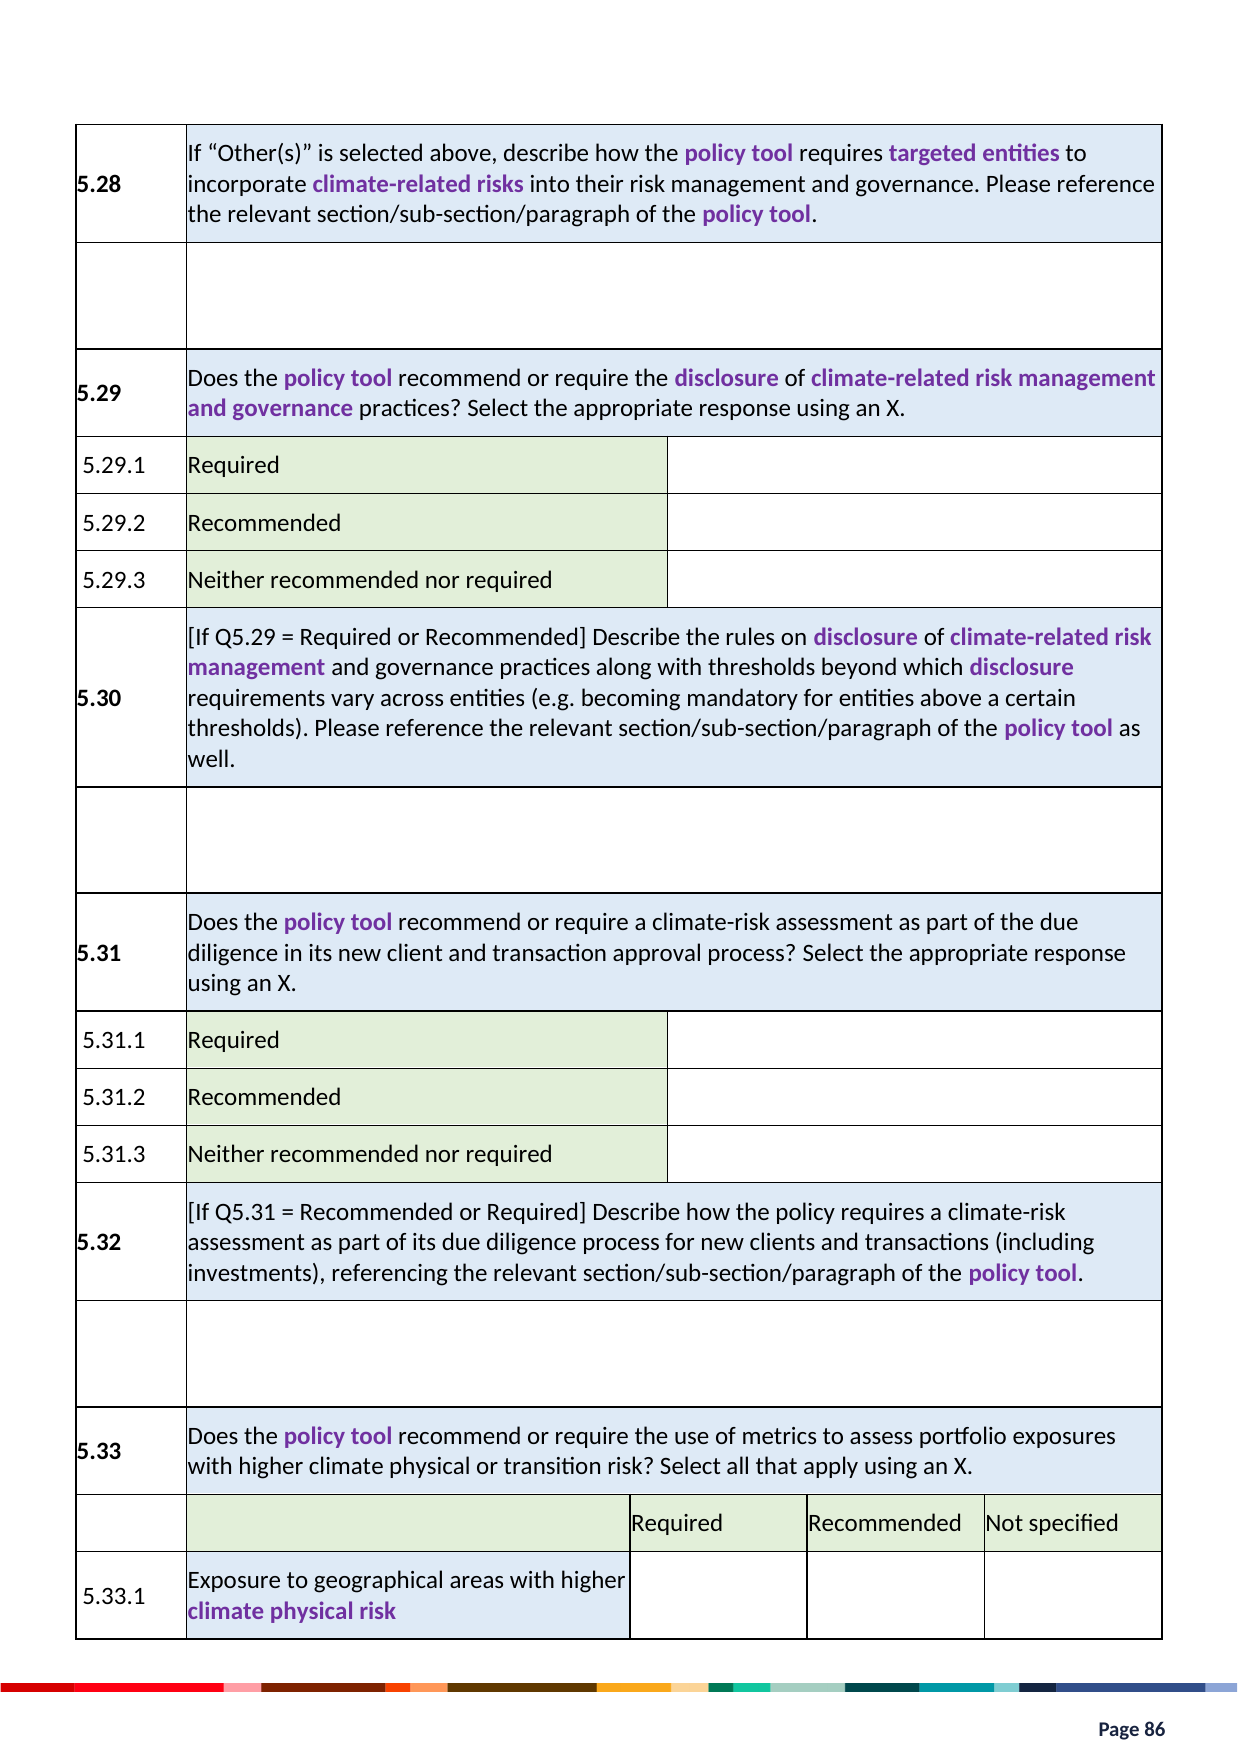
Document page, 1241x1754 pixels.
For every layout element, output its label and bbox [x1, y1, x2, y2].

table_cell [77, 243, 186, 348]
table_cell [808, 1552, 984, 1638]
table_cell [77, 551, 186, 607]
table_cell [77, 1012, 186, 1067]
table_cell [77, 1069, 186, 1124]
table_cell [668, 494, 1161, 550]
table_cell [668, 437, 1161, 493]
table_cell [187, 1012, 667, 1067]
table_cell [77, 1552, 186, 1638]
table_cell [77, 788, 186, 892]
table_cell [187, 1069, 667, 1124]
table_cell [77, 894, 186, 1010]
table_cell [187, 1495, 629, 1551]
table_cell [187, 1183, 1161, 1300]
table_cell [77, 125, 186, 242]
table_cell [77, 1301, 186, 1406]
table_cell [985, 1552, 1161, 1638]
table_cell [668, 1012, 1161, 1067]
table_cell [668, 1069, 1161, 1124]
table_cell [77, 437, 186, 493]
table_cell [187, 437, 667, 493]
picture [0, 1683, 1236, 1692]
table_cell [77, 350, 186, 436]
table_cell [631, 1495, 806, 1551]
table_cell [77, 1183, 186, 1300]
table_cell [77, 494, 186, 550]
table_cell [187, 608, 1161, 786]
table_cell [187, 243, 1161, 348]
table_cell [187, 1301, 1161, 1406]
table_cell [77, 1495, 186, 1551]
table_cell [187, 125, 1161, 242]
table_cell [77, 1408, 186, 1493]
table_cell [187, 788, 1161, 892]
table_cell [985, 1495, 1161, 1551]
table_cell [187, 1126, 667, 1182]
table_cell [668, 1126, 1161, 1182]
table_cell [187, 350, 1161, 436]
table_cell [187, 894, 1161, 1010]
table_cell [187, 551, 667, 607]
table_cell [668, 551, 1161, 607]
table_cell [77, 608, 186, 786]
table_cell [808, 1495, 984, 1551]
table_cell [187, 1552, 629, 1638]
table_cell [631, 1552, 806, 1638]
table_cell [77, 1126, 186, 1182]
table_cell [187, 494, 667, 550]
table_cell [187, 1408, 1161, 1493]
